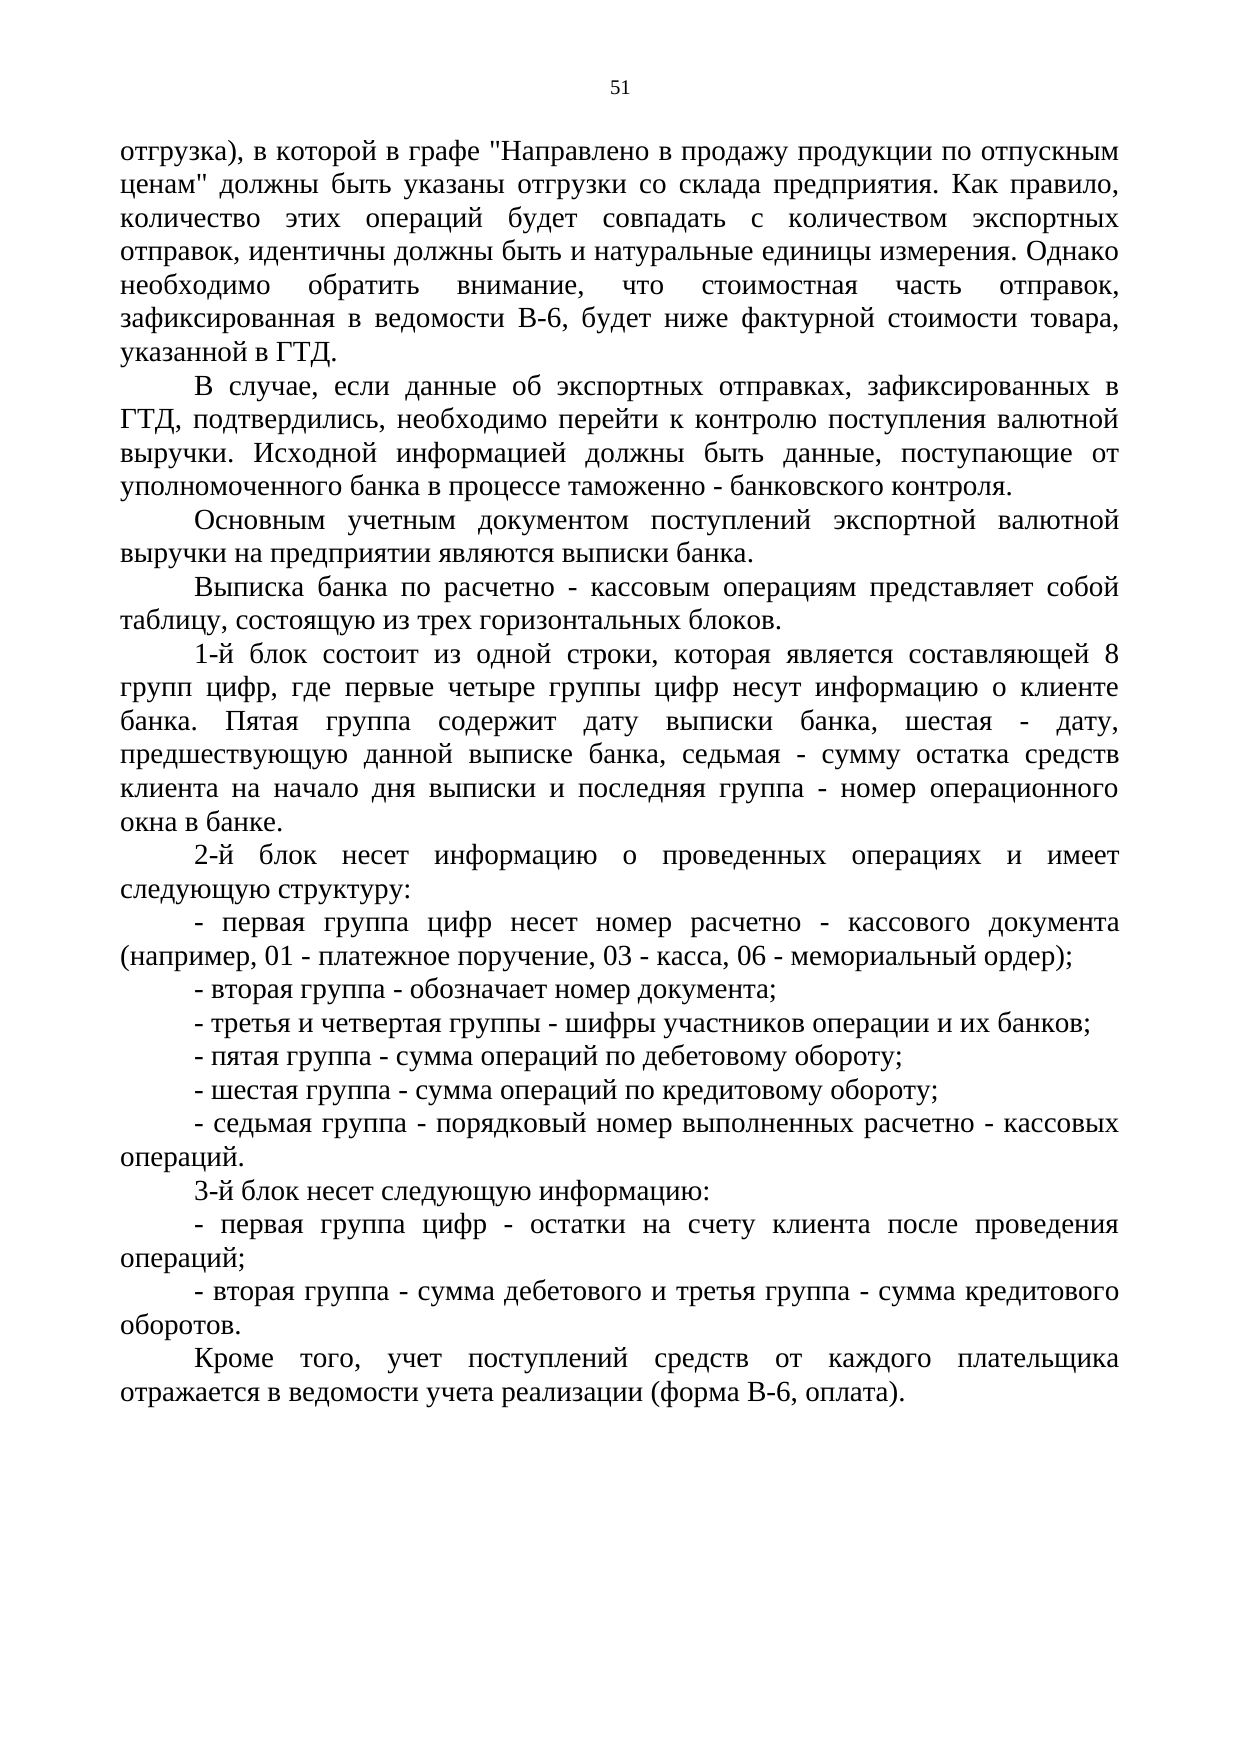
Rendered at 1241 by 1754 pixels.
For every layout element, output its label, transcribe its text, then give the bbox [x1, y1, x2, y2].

text 1-й блок состоит из одной строки, которая является составляющей 8 групп цифр, где первые четыре группы цифр несут информацию о клиенте банка. Пятая группа содержит дату выписки банка, шестая - дату, предшествующую данной выписке банка, седьмая - сумму остатка средств клиента на начало дня выписки и последняя группа - номер операционного окна в банке. [120, 636, 1120, 837]
text - шестая группа - сумма операций по кредитовому обороту; [120, 1072, 1120, 1106]
text Кроме того, учет поступлений средств от каждого плательщика отражается в ведомости учета реализации (форма В-6, оплата). [120, 1340, 1120, 1407]
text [120, 133, 1120, 368]
text - вторая группа - обозначает номер документа; [120, 971, 1120, 1005]
text - первая группа цифр - остатки на счету клиента после проведения операций; [120, 1206, 1120, 1273]
text - пятая группа - сумма операций по дебетовому обороту; [120, 1038, 1120, 1072]
text 3-й блок несет следующую информацию: [120, 1173, 1120, 1206]
text Выписка банка по расчетно - кассовым операциям представляет собой таблицу, состоящую из трех горизонтальных блоков. [120, 569, 1120, 636]
text Основным учетным документом поступлений экспортной валютной выручки на предприятии являются выписки банка. [120, 502, 1120, 569]
text - вторая группа - сумма дебетового и третья группа - сумма кредитового оборотов. [120, 1273, 1120, 1340]
text 2-й блок несет информацию о проведенных операциях и имеет следующую структуру: [120, 837, 1120, 904]
text - седьмая группа - порядковый номер выполненных расчетно - кассовых операций. [120, 1106, 1120, 1173]
text - первая группа цифр несет номер расчетно - кассового документа (например, 01 - платежное поручение, 03 - касса, 06 - мемориальный ордер); [120, 904, 1120, 971]
text В случае, если данные об экспортных отправках, зафиксированных в ГТД, подтвердились, необходимо перейти к контролю поступления валютной выручки. Исходной информацией должны быть данные, поступающие от уполномоченного банка в процессе таможенно - банковского контроля. [120, 368, 1120, 502]
text - третья и четвертая группы - шифры участников операции и их банков; [120, 1005, 1120, 1038]
